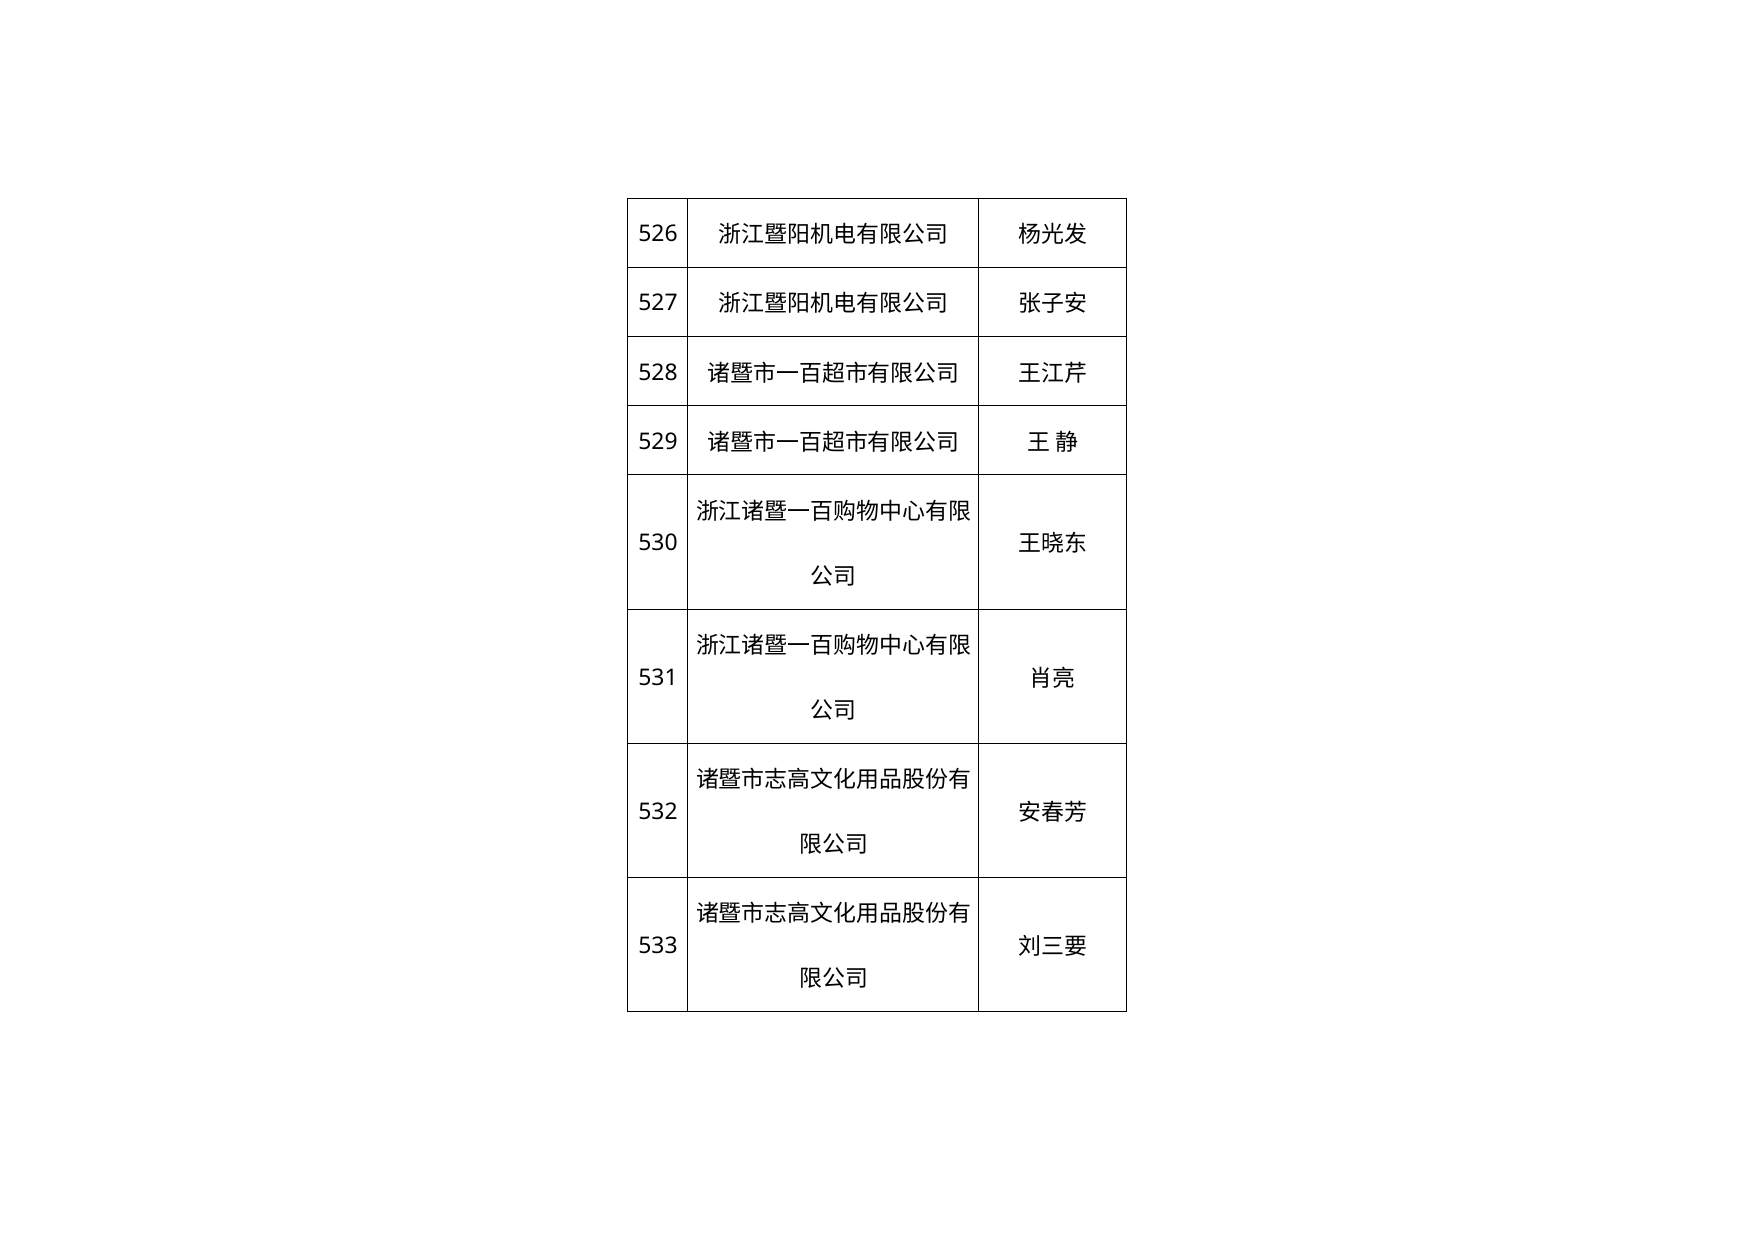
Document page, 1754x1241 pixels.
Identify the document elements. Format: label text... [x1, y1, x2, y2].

table_cell 浙江诸暨一百购物中心有限公司 [688, 475, 978, 608]
table_cell 刘三要 [979, 878, 1126, 1011]
table_cell 浙江暨阳机电有限公司 [688, 199, 978, 267]
table_cell 526 [628, 199, 687, 267]
table_cell 诸暨市志高文化用品股份有限公司 [688, 878, 978, 1011]
table_cell 诸暨市一百超市有限公司 [688, 406, 978, 474]
table_cell 王江芹 [979, 337, 1126, 405]
table_cell 王晓东 [979, 475, 1126, 608]
table_cell 532 [628, 744, 687, 877]
table_cell 诸暨市一百超市有限公司 [688, 337, 978, 405]
table_cell 531 [628, 610, 687, 743]
table_cell 王 静 [979, 406, 1126, 474]
table_cell 肖亮 [979, 610, 1126, 743]
table_cell 528 [628, 337, 687, 405]
table_cell 浙江诸暨一百购物中心有限公司 [688, 610, 978, 743]
table_cell 530 [628, 475, 687, 608]
table_cell 张子安 [979, 268, 1126, 336]
table_cell 杨光发 [979, 199, 1126, 267]
table_cell 529 [628, 406, 687, 474]
table_cell 527 [628, 268, 687, 336]
table_cell 安春芳 [979, 744, 1126, 877]
table_cell 诸暨市志高文化用品股份有限公司 [688, 744, 978, 877]
table_cell 浙江暨阳机电有限公司 [688, 268, 978, 336]
table_cell 533 [628, 878, 687, 1011]
